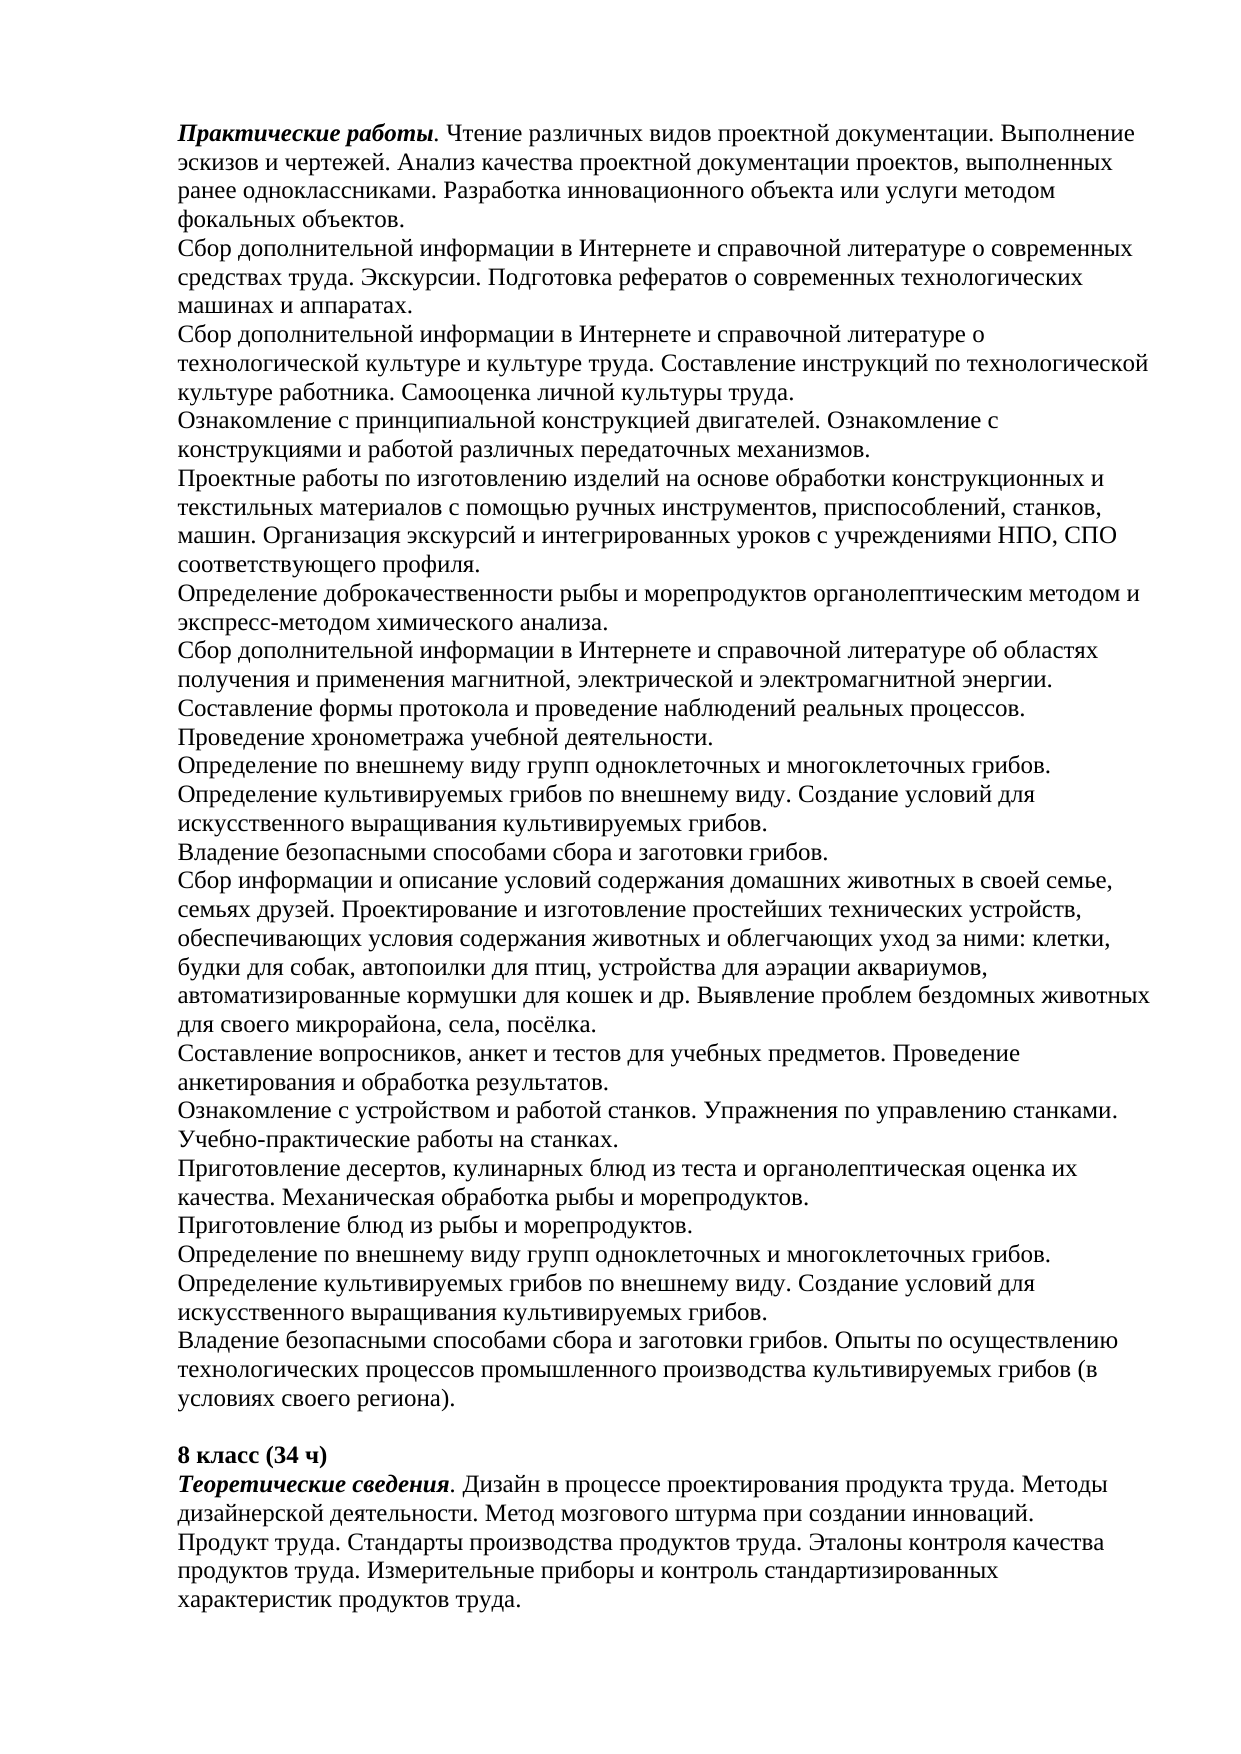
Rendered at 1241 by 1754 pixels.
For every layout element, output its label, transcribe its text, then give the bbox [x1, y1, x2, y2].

text 8 класс (34 ч) [177, 1441, 1152, 1469]
text Ознакомление с принципиальной конструкцией двигателей. Ознакомление с конструкциями и работой различных передаточных механизмов. [177, 406, 1152, 463]
text Сбор информации и описание условий содержания домашних животных в своей семье, семьях друзей. Проектирование и изготовление простейших технических устройств, обеспечивающих условия содержания животных и облегчающих уход за ними: клетки, будки для собак, автопоилки для птиц, устройства для аэрации аквариумов, автоматизированные кормушки для кошек и др. Выявление проблем бездомных животных для своего микрорайона, села, посёлка. [177, 866, 1152, 1038]
text Приготовление блюд из рыбы и морепродуктов. [177, 1211, 1152, 1239]
text Практические работы. Чтение различных видов проектной документации. Выполнение эскизов и чертежей. Анализ качества проектной документации проектов, выполненных ранее одноклассниками. Разработка инновационного объекта или услуги методом фокальных объектов. [177, 118, 1152, 233]
text Владение безопасными способами сбора и заготовки грибов. [177, 837, 1152, 866]
text Определение по внешнему виду групп одноклеточных и многоклеточных грибов. Определение культивируемых грибов по внешнему виду. Создание условий для искусственного выращивания культивируемых грибов. [177, 751, 1152, 837]
text Определение доброкачественности рыбы и морепродуктов органолептическим методом и экспресс-методом химического анализа. [177, 578, 1152, 636]
text Сбор дополнительной информации в Интернете и справочной литературе об областях получения и применения магнитной, электрической и электромагнитной энергии. [177, 636, 1152, 693]
text Теоретические сведения. Дизайн в процессе проектирования продукта труда. Методы дизайнерской деятельности. Метод мозгового штурма при создании инноваций. [177, 1469, 1152, 1527]
text Продукт труда. Стандарты производства продуктов труда. Эталоны контроля качества продуктов труда. Измерительные приборы и контроль стандартизированных характеристик продуктов труда. [177, 1527, 1152, 1613]
text Составление вопросников, анкет и тестов для учебных предметов. Проведение анкетирования и обработка результатов. [177, 1038, 1152, 1096]
text Проектные работы по изготовлению изделий на основе обработки конструкционных и текстильных материалов с помощью ручных инструментов, приспособлений, станков, машин. Организация экскурсий и интегрированных уроков с учреждениями НПО, СПО соответствующего профиля. [177, 463, 1152, 578]
text Приготовление десертов, кулинарных блюд из теста и органолептическая оценка их качества. Механическая обработка рыбы и морепродуктов. [177, 1153, 1152, 1211]
text Составление формы протокола и проведение наблюдений реальных процессов. Проведение хронометража учебной деятельности. [177, 693, 1152, 751]
text Ознакомление с устройством и работой станков. Упражнения по управлению станками. Учебно-практические работы на станках. [177, 1096, 1152, 1153]
text Сбор дополнительной информации в Интернете и справочной литературе о современных средствах труда. Экскурсии. Подготовка рефератов о современных технологических машинах и аппаратах. [177, 233, 1152, 319]
text Определение по внешнему виду групп одноклеточных и многоклеточных грибов. Определение культивируемых грибов по внешнему виду. Создание условий для искусственного выращивания культивируемых грибов. [177, 1239, 1152, 1326]
text Владение безопасными способами сбора и заготовки грибов. Опыты по осуществлению технологических процессов промышленного производства культивируемых грибов (в условиях своего региона). [177, 1326, 1152, 1412]
text Сбор дополнительной информации в Интернете и справочной литературе о технологической культуре и культуре труда. Составление инструкций по технологической культуре работника. Самооценка личной культуры труда. [177, 319, 1152, 406]
